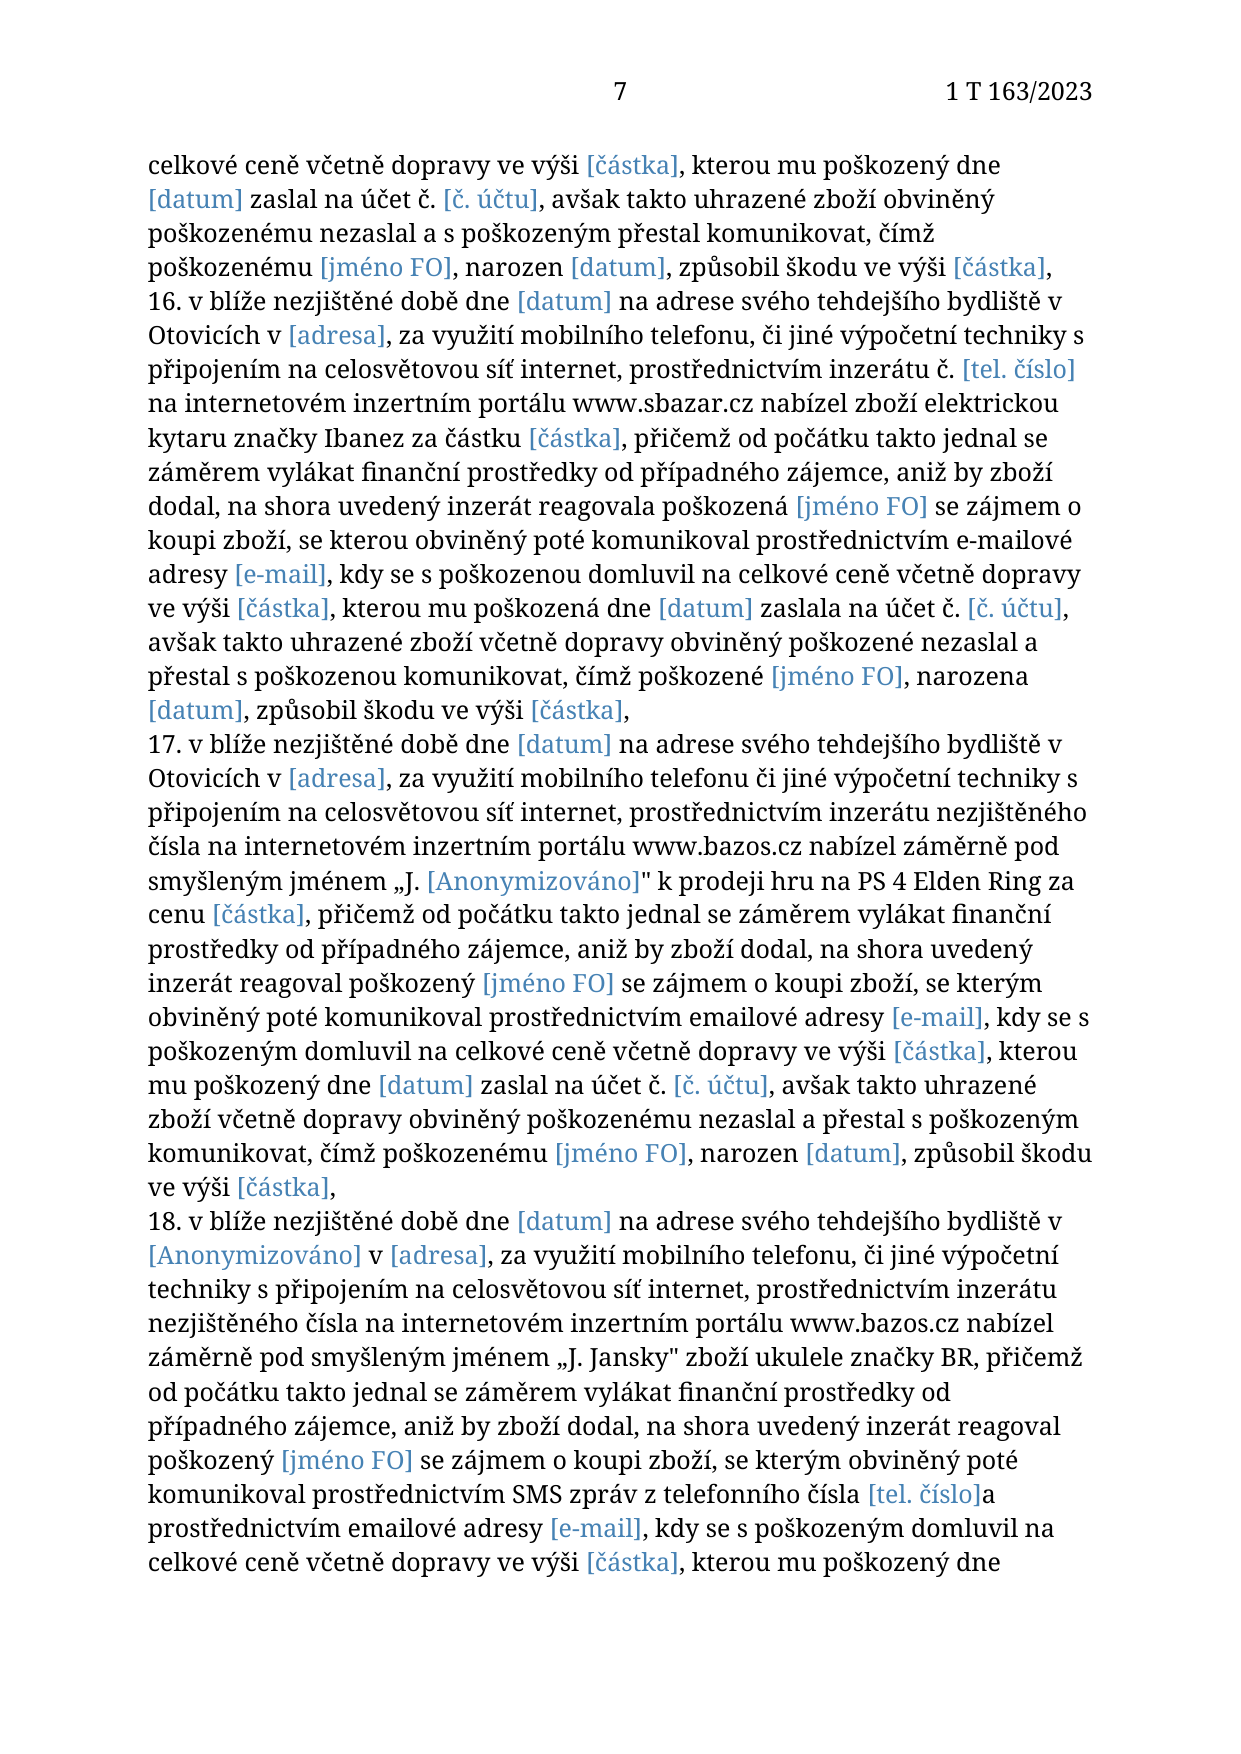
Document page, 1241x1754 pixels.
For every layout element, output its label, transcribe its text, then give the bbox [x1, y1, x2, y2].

text 16. v blíže nezjištěné době dne [datum] na adrese svého tehdejšího bydliště v Otovicích v [adresa], za využití mobilního telefonu, či jiné výpočetní techniky s připojením na celosvětovou síť internet, prostřednictvím inzerátu č. [tel. číslo] na internetovém inzertním portálu www.sbazar.cz nabízel zboží elektrickou kytaru značky Ibanez za částku [částka], přičemž od počátku takto jednal se záměrem vylákat finanční prostředky od případného zájemce, aniž by zboží dodal, na shora uvedený inzerát reagovala poškozená [jméno FO] se zájmem o koupi zboží, se kterou obviněný poté komunikoval prostřednictvím e-mailové adresy [e-mail], kdy se s poškozenou domluvil na celkové ceně včetně dopravy ve výši [částka], kterou mu poškozená dne [datum] zaslala na účet č. [č. účtu], avšak takto uhrazené zboží včetně dopravy obviněný poškozené nezaslal a přestal s poškozenou komunikovat, čímž poškozené [jméno FO], narozena [datum], způsobil škodu ve výši [částka], [148, 284, 1093, 727]
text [148, 1204, 1093, 1578]
text 17. v blíže nezjištěné době dne [datum] na adrese svého tehdejšího bydliště v Otovicích v [adresa], za využití mobilního telefonu či jiné výpočetní techniky s připojením na celosvětovou síť internet, prostřednictvím inzerátu nezjištěného čísla na internetovém inzertním portálu www.bazos.cz nabízel záměrně pod smyšleným jménem „J. [Anonymizováno]" k prodeji hru na PS 4 Elden Ring za cenu [částka], přičemž od počátku takto jednal se záměrem vylákat finanční prostředky od případného zájemce, aniž by zboží dodal, na shora uvedený inzerát reagoval poškozený [jméno FO] se zájmem o koupi zboží, se kterým obviněný poté komunikoval prostřednictvím emailové adresy [e-mail], kdy se s poškozeným domluvil na celkové ceně včetně dopravy ve výši [částka], kterou mu poškozený dne [datum] zaslal na účet č. [č. účtu], avšak takto uhrazené zboží včetně dopravy obviněný poškozenému nezaslal a přestal s poškozeným komunikovat, čímž poškozenému [jméno FO], narozen [datum], způsobil škodu ve výši [částka], [148, 727, 1093, 1204]
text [148, 148, 1093, 284]
